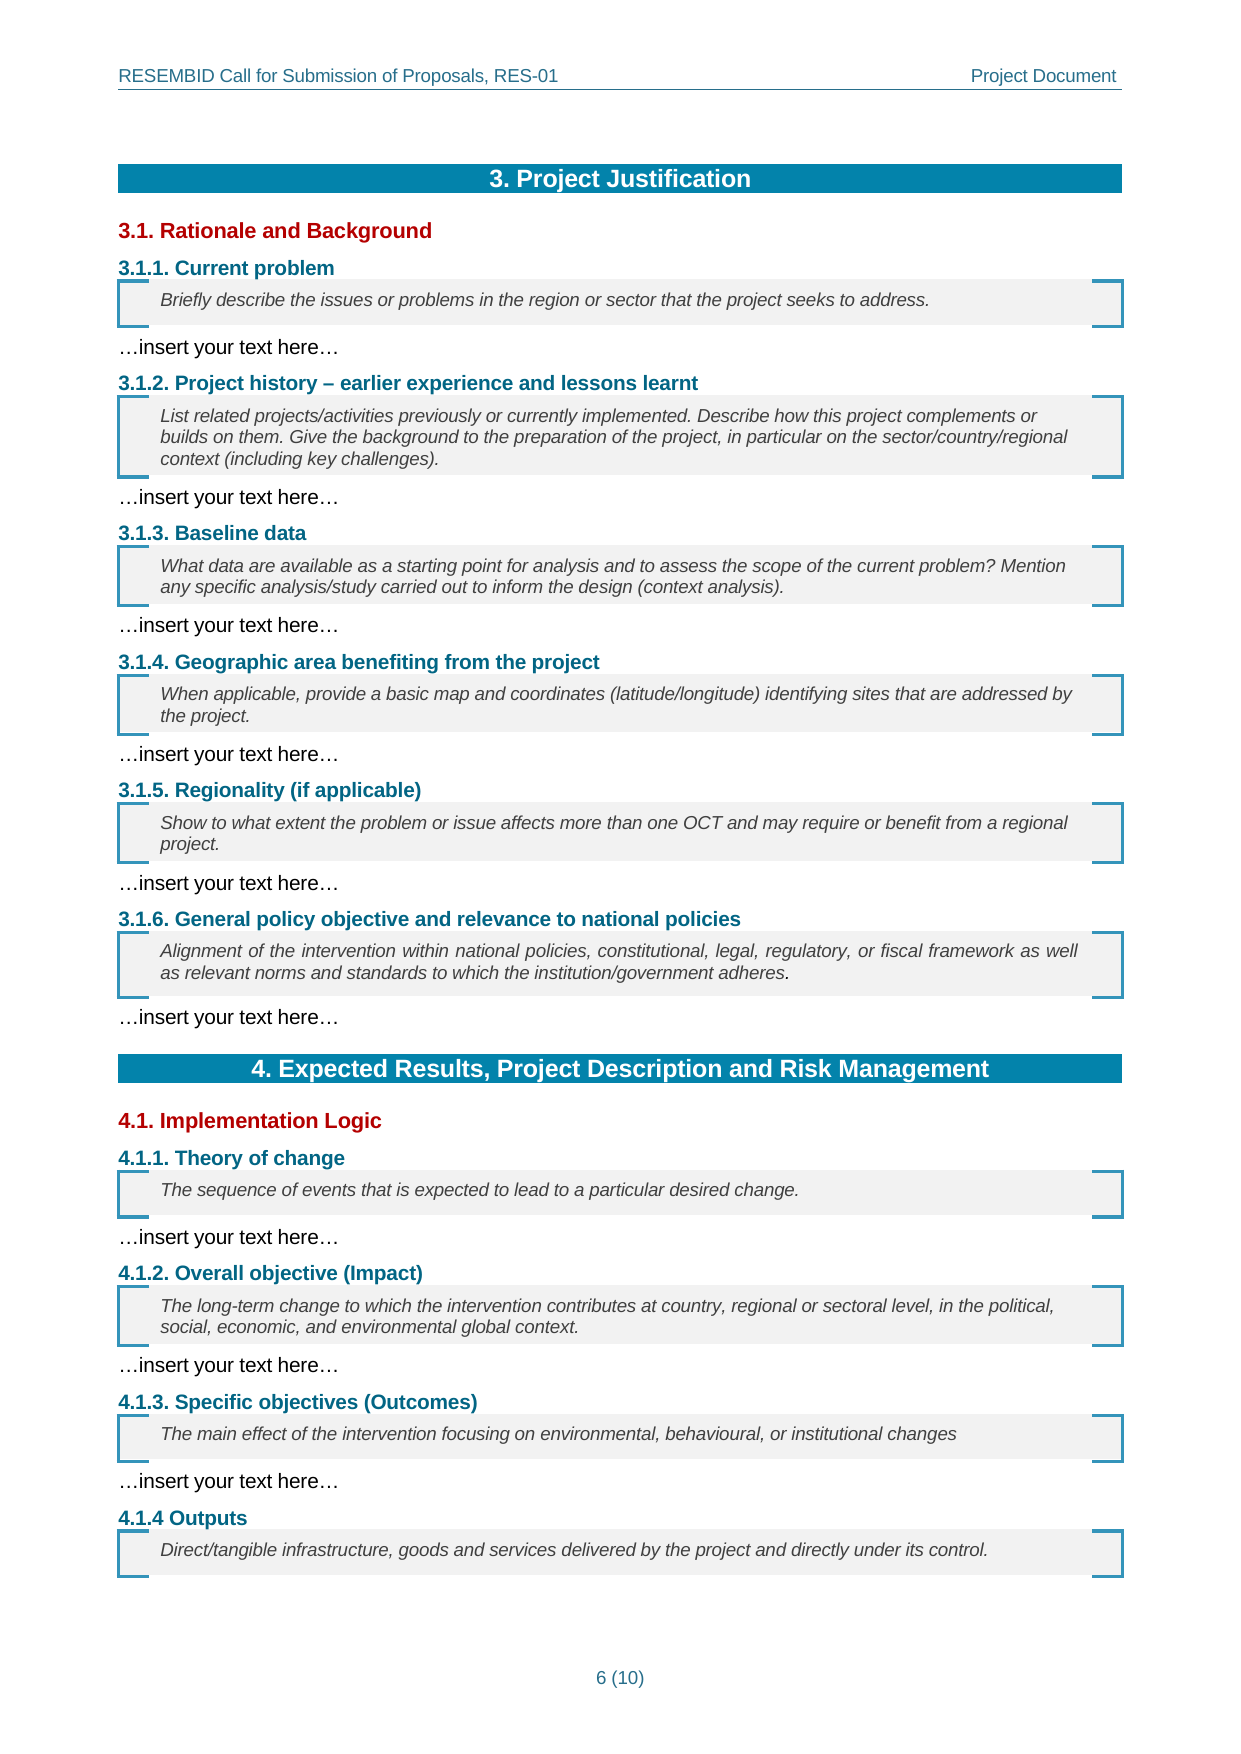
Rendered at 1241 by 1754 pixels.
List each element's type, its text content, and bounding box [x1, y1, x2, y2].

table_header What data are available as a starting point for analysis and to assess the scope of the current problem? Mention any specific analysis/study carried out to inform the design (context analysis). [149, 545, 1092, 604]
subtitle 4.1. Implementation Logic [118, 1108, 1122, 1133]
table_header List related projects/activities previously or currently implemented. Describe how this project complements or builds on them. Give the background to the preparation of the project, in particular on the sector/country/regional context (including key challenges). [149, 395, 1092, 475]
table_header [120, 548, 149, 604]
table_header [120, 1173, 149, 1215]
text …insert your text here… [118, 485, 1122, 509]
table_header [120, 677, 149, 732]
table_header Briefly describe the issues or problems in the region or sector that the project seeks to address. [149, 279, 1092, 325]
table_header [1092, 805, 1121, 861]
table_header Alignment of the intervention within national policies, constitutional, legal, regulatory, or fiscal framework as well as relevant norms and standards to which the institution/government adheres. [149, 931, 1092, 996]
table_header [120, 1417, 149, 1459]
text …insert your text here… [118, 1469, 1122, 1493]
table_header [1092, 1288, 1121, 1344]
table_header [1092, 283, 1121, 325]
subtitle 4.1.2. Overall objective (Impact) [118, 1261, 1122, 1285]
subtitle 4.1.4 Outputs [118, 1505, 1122, 1529]
subtitle 3.1.2. Project history – earlier experience and lessons learnt [118, 371, 1122, 395]
subtitle 3.1.6. General policy objective and relevance to national policies [118, 907, 1122, 931]
subtitle 3.1.5. Regionality (if applicable) [118, 778, 1122, 802]
text …insert your text here… [118, 1005, 1122, 1029]
subtitle 3. Project Justification [118, 164, 1122, 193]
subtitle 3.1.4. Geographic area benefiting from the project [118, 650, 1122, 674]
table_header The main effect of the intervention focusing on environmental, behavioural, or institutional changes [149, 1414, 1092, 1459]
text …insert your text here… [118, 1353, 1122, 1377]
table_header [1092, 677, 1121, 732]
text …insert your text here… [118, 1225, 1122, 1249]
table_header The long-term change to which the intervention contributes at country, regional or sectoral level, in the political, social, economic, and environmental global context. [149, 1285, 1092, 1344]
text …insert your text here… [118, 870, 1122, 894]
table_header When applicable, provide a basic map and coordinates (latitude/longitude) identifying sites that are addressed by the project. [149, 674, 1092, 732]
table_header [120, 1288, 149, 1344]
table_header The sequence of events that is expected to lead to a particular desired change. [149, 1170, 1092, 1215]
subtitle 4.1.3. Specific objectives (Outcomes) [118, 1390, 1122, 1414]
table_header Show to what extent the problem or issue affects more than one OCT and may require or benefit from a regional project. [149, 802, 1092, 861]
table_header [120, 805, 149, 861]
table_header [1092, 1173, 1121, 1215]
table_header [120, 934, 149, 996]
table_header [120, 398, 149, 475]
text …insert your text here… [118, 334, 1122, 358]
table_header [1092, 1417, 1121, 1459]
subtitle 3.1.3. Baseline data [118, 521, 1122, 545]
subtitle 4.1.1. Theory of change [118, 1146, 1122, 1169]
table_header Direct/tangible infrastructure, goods and services delivered by the project and directly under its control. [149, 1529, 1092, 1575]
text …insert your text here… [118, 742, 1122, 766]
table_header [120, 283, 149, 325]
table_header [1092, 398, 1121, 475]
table_header [1092, 548, 1121, 604]
text …insert your text here… [118, 613, 1122, 637]
subtitle 3.1. Rationale and Background [118, 218, 1122, 243]
subtitle 4. Expected Results, Project Description and Risk Management [118, 1054, 1122, 1083]
table_header [1092, 934, 1121, 996]
table_header [1092, 1533, 1121, 1575]
table_header [120, 1533, 149, 1575]
subtitle 3.1.1. Current problem [118, 255, 1122, 279]
